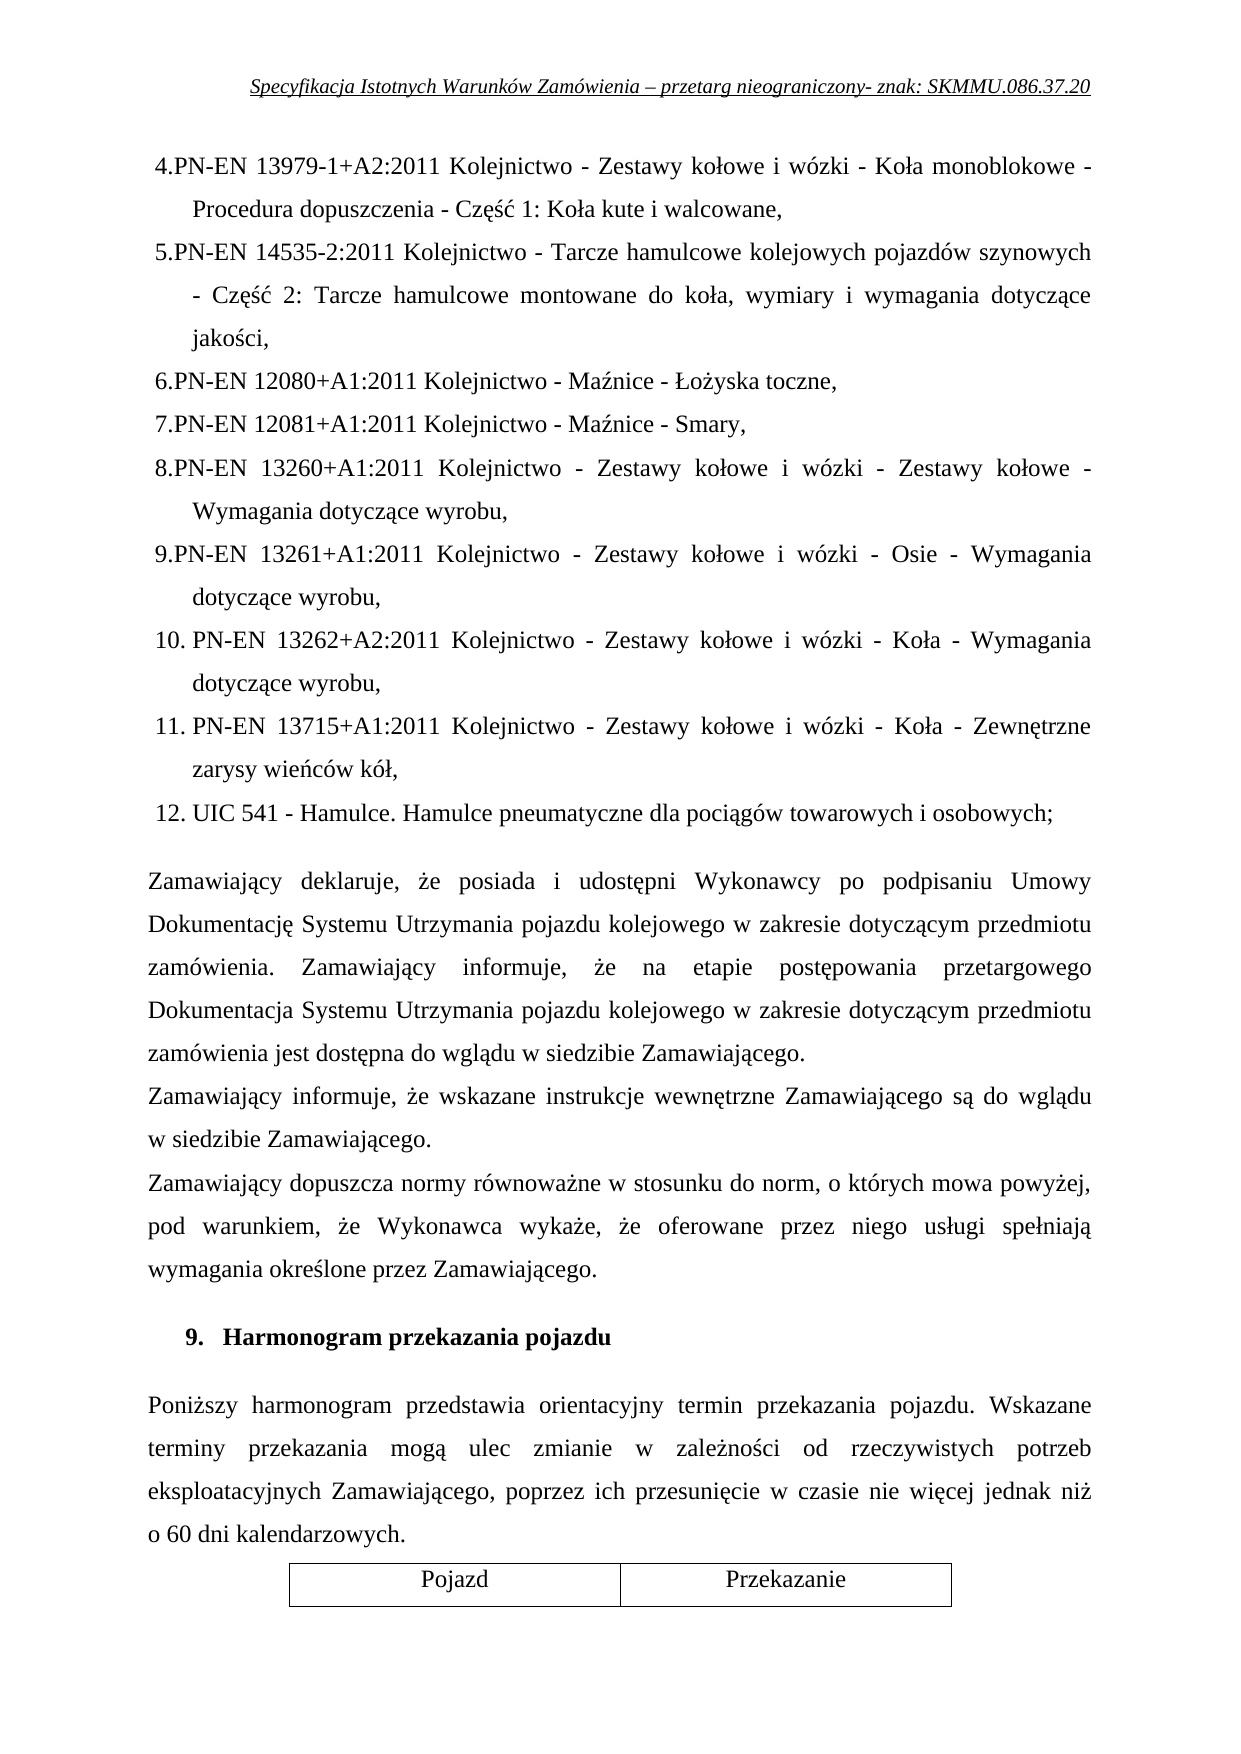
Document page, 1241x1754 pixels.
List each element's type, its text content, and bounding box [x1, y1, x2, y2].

table_header Przekazanie [621, 1564, 951, 1606]
list PN-EN 13715+A1:2011 Kolejnictwo - Zestawy kołowe i wózki - Koła - Zewnętrzne zarysy wieńców kół, [154, 711, 1092, 783]
list PN-EN 13261+A1:2011 Kolejnictwo - Zestawy kołowe i wózki - Osie - Wymagania dotyczące wyrobu, [154, 539, 1092, 611]
list Harmonogram przekazania pojazdu [185, 1322, 1092, 1351]
list PN-EN 12081+A1:2011 Kolejnictwo - Maźnice - Smary, [154, 409, 1092, 438]
list PN-EN 13262+A2:2011 Kolejnictwo - Zestawy kołowe i wózki - Koła - Wymagania dotyczące wyrobu, [154, 625, 1092, 697]
list PN-EN 13979-1+A2:2011 Kolejnictwo - Zestawy kołowe i wózki - Koła monoblokowe - Procedura dopuszczenia - Część 1: Koła kute i walcowane, [154, 151, 1092, 223]
table_header Pojazd [290, 1564, 620, 1606]
list PN-EN 12080+A1:2011 Kolejnictwo - Maźnice - Łożyska toczne, [154, 366, 1092, 395]
list PN-EN 14535-2:2011 Kolejnictwo - Tarcze hamulcowe kolejowych pojazdów szynowych - Część 2: Tarcze hamulcowe montowane do koła, wymiary i wymagania dotyczące jakości, [154, 237, 1092, 352]
list UIC 541 - Hamulce. Hamulce pneumatyczne dla pociągów towarowych i osobowych; [155, 798, 1092, 826]
list PN-EN 13260+A1:2011 Kolejnictwo - Zestawy kołowe i wózki - Zestawy kołowe - Wymagania dotyczące wyrobu, [154, 453, 1092, 524]
text Zamawiający informuje, że wskazane instrukcje wewnętrzne Zamawiającego są do wglądu w siedzibie Zamawiającego. [148, 1081, 1092, 1153]
text Poniższy harmonogram przedstawia orientacyjny termin przekazania pojazdu. Wskazane terminy przekazania mogą ulec zmianie w zależności od rzeczywistych potrzeb eksploatacyjnych Zamawiającego, poprzez ich przesunięcie w czasie nie więcej jednak niż o 60 dni kalendarzowych. [148, 1390, 1092, 1548]
text Zamawiający deklaruje, że posiada i udostępni Wykonawcy po podpisaniu Umowy Dokumentację Systemu Utrzymania pojazdu kolejowego w zakresie dotyczącym przedmiotu zamówienia. Zamawiający informuje, że na etapie postępowania przetargowego Dokumentacja Systemu Utrzymania pojazdu kolejowego w zakresie dotyczącym przedmiotu zamówienia jest dostępna do wglądu w siedzibie Zamawiającego. [148, 866, 1092, 1067]
text Zamawiający dopuszcza normy równoważne w stosunku do norm, o których mowa powyżej, pod warunkiem, że Wykonawca wykaże, że oferowane przez niego usługi spełniają wymagania określone przez Zamawiającego. [148, 1168, 1092, 1283]
